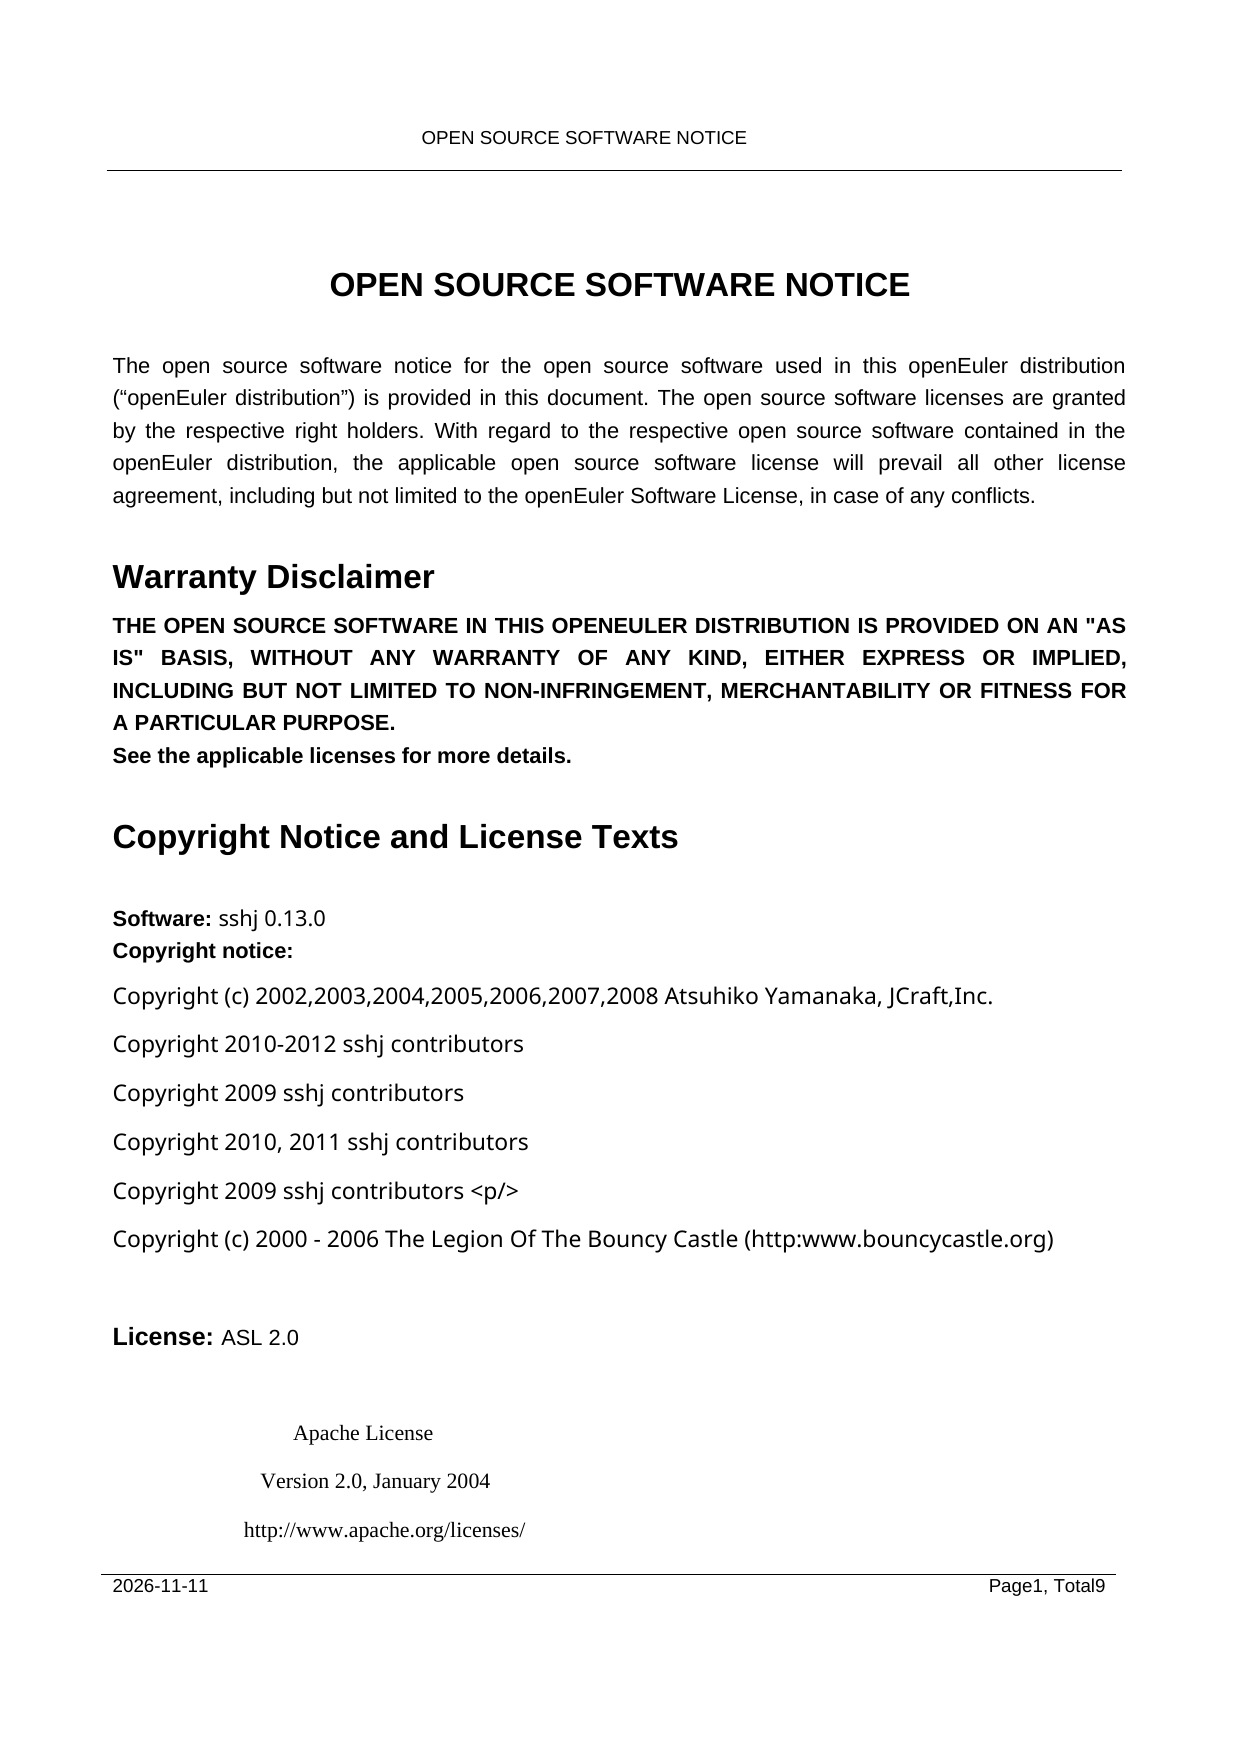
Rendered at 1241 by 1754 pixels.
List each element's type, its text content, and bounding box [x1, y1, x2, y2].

text Copyright notice: [112, 934, 1128, 966]
text Software: sshj 0.13.0 [112, 901, 1128, 934]
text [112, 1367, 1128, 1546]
text Copyright Notice and License Texts [112, 804, 1128, 869]
text OPEN SOURCE SOFTWARE NOTICE [112, 251, 1128, 316]
text The open source software notice for the open source software used in this openEuler distribution (“openEuler distribution”) is provided in this document. The open source software licenses are granted by the respective right holders. With regard to the respective open source software contained in the openEuler distribution, the applicable open source software license will prevail all other license agreement, including but not limited to the openEuler Software License, in case of any conflicts. [112, 349, 1128, 511]
text License: ASL 2.0 [112, 1320, 1128, 1353]
text Warranty Disclaimer [112, 544, 1128, 609]
text Copyright (c) 2002,2003,2004,2005,2006,2007,2008 Atsuhiko Yamanaka, JCraft,Inc. Copyright 2010-2012 sshj contributors Copyright 2009 sshj contributors Copyright 2010, 2011 sshj contributors Copyright 2009 sshj contributors <p/> Copyright (c) 2000 - 2006 The Legion Of The Bouncy Castle (http:www.bouncycastle.org) [112, 979, 1128, 1304]
text THE OPEN SOURCE SOFTWARE IN THIS OPENEULER DISTRIBUTION IS PROVIDED ON AN "AS IS" BASIS, WITHOUT ANY WARRANTY OF ANY KIND, EITHER EXPRESS OR IMPLIED, INCLUDING BUT NOT LIMITED TO NON-INFRINGEMENT, MERCHANTABILITY OR FITNESS FOR A PARTICULAR PURPOSE. See the applicable licenses for more details. [112, 609, 1128, 771]
